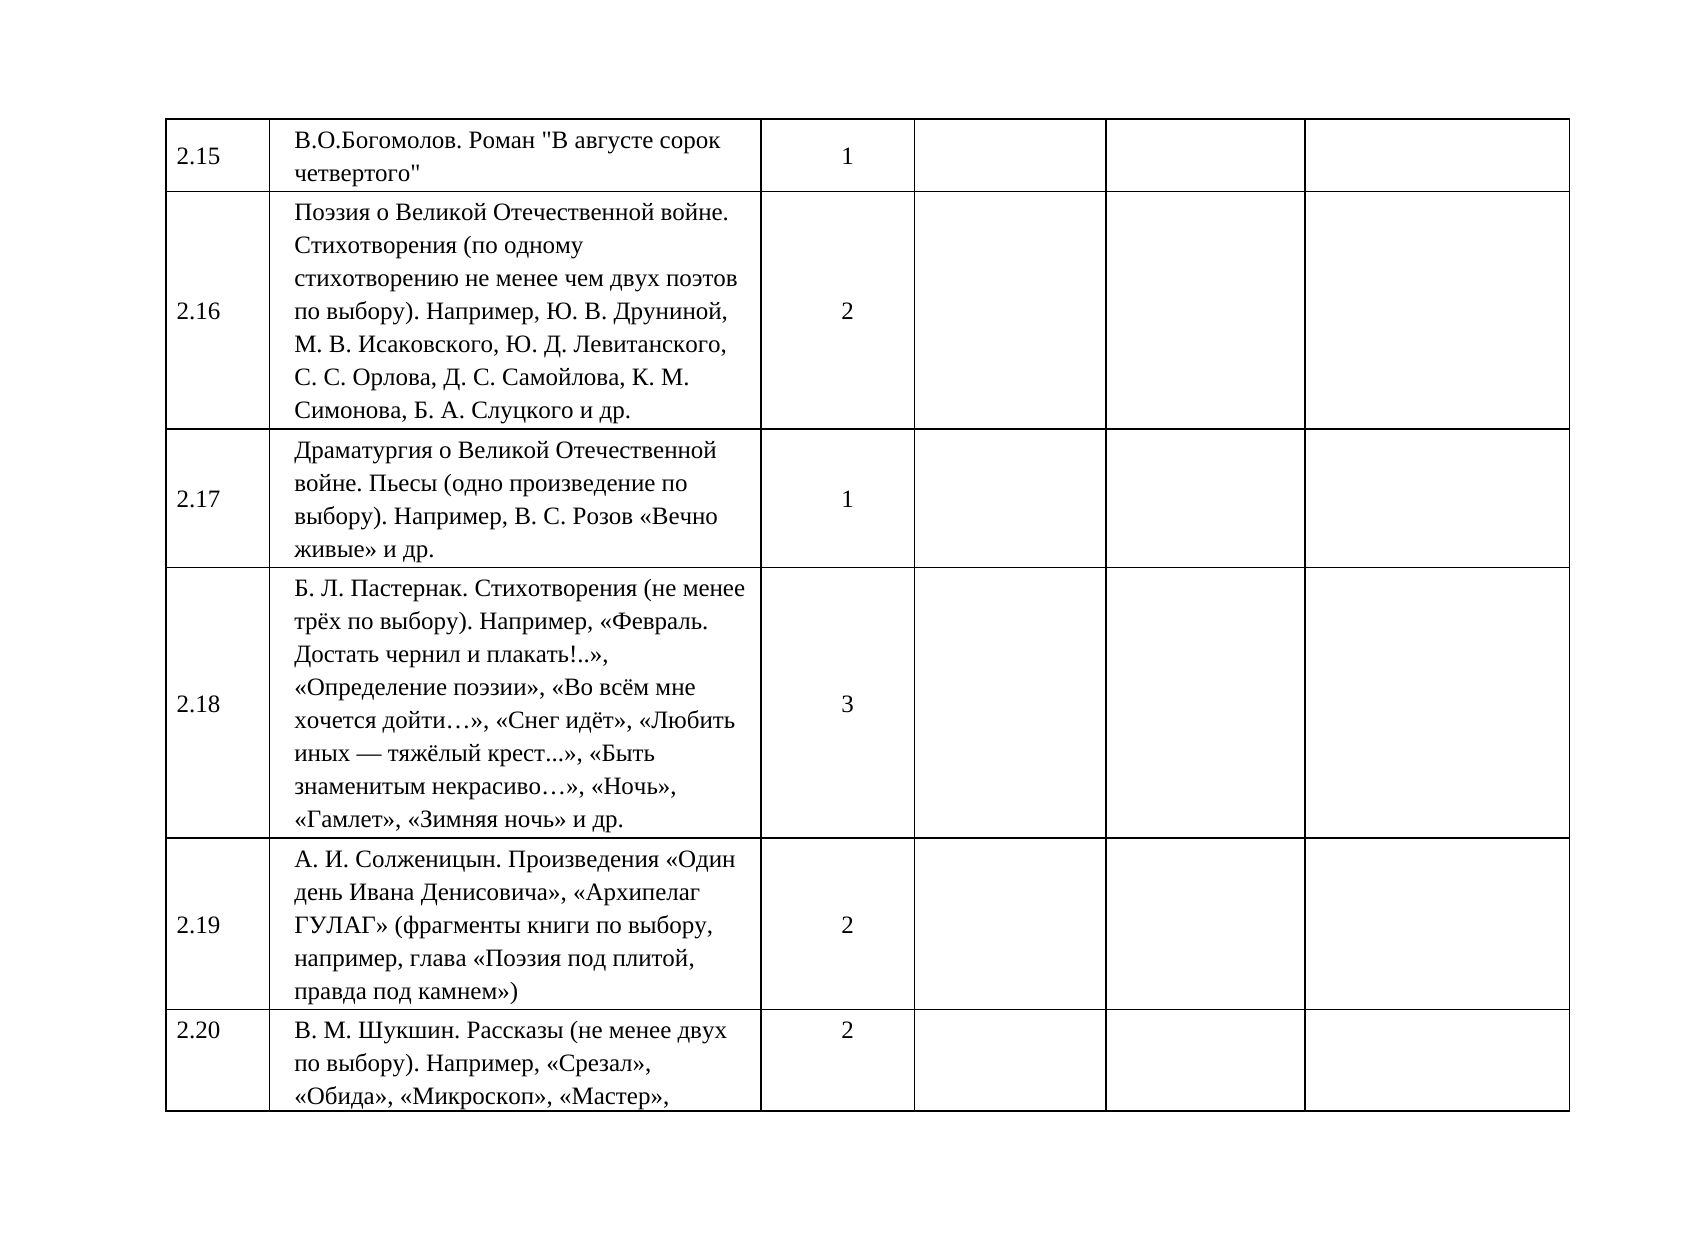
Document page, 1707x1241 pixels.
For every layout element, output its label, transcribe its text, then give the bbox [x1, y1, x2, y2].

table_cell 2.16 [167, 192, 269, 428]
table_cell [915, 192, 1105, 428]
table_cell [1306, 1010, 1569, 1110]
table_cell 3 [762, 568, 914, 837]
table_cell [1107, 430, 1304, 566]
table_cell 2.19 [167, 839, 269, 1008]
table_cell [1107, 839, 1304, 1008]
table_cell [915, 1010, 1105, 1110]
table_cell 2 [762, 192, 914, 428]
table_cell [915, 568, 1105, 837]
table_cell В.О.Богомолов. Роман "В августе сорок четвертого" [270, 120, 760, 191]
table_cell [1306, 568, 1569, 837]
table_cell А. И. Солженицын. Произведения «Один день Ивана Денисовича», «Архипелаг ГУЛАГ» (фрагменты книги по выбору, например, глава «Поэзия под плитой, правда под камнем») [270, 839, 760, 1008]
table_cell [1306, 430, 1569, 566]
table_cell 2.18 [167, 568, 269, 837]
table_cell [1107, 1010, 1304, 1110]
table_cell [1107, 192, 1304, 428]
table_cell 2.20 [167, 1010, 269, 1110]
table_cell 1 [762, 430, 914, 566]
table_cell 2.15 [167, 120, 269, 191]
table_cell [1306, 120, 1569, 191]
table_cell Б. Л. Пастернак. Стихотворения (не менее трёх по выбору). Например, «Февраль. Достать чернил и плакать!..», «Определение поэзии», «Во всём мне хочется дойти…», «Снег идёт», «Любить иных — тяжёлый крест...», «Быть знаменитым некрасиво…», «Ночь», «Гамлет», «Зимняя ночь» и др. [270, 568, 760, 837]
table_cell 2 [762, 1010, 914, 1110]
table_cell [1306, 839, 1569, 1008]
table_cell 1 [762, 120, 914, 191]
table_cell Драматургия о Великой Отечественной войне. Пьесы (одно произведение по выбору). Например, В. С. Розов «Вечно живые» и др. [270, 430, 760, 566]
table_cell [1107, 568, 1304, 837]
table_cell [1306, 192, 1569, 428]
table_cell [915, 839, 1105, 1008]
table_cell [1107, 120, 1304, 191]
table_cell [270, 1010, 760, 1110]
table_cell Поэзия о Великой Отечественной войне. Стихотворения (по одному стихотворению не менее чем двух поэтов по выбору). Например, Ю. В. Друниной, М. В. Исаковского, Ю. Д. Левитанского, С. С. Орлова, Д. С. Самойлова, К. М. Симонова, Б. А. Слуцкого и др. [270, 192, 760, 428]
table_cell 2 [762, 839, 914, 1008]
table_cell 2.17 [167, 430, 269, 566]
table_cell [915, 430, 1105, 566]
table_cell [915, 120, 1105, 191]
